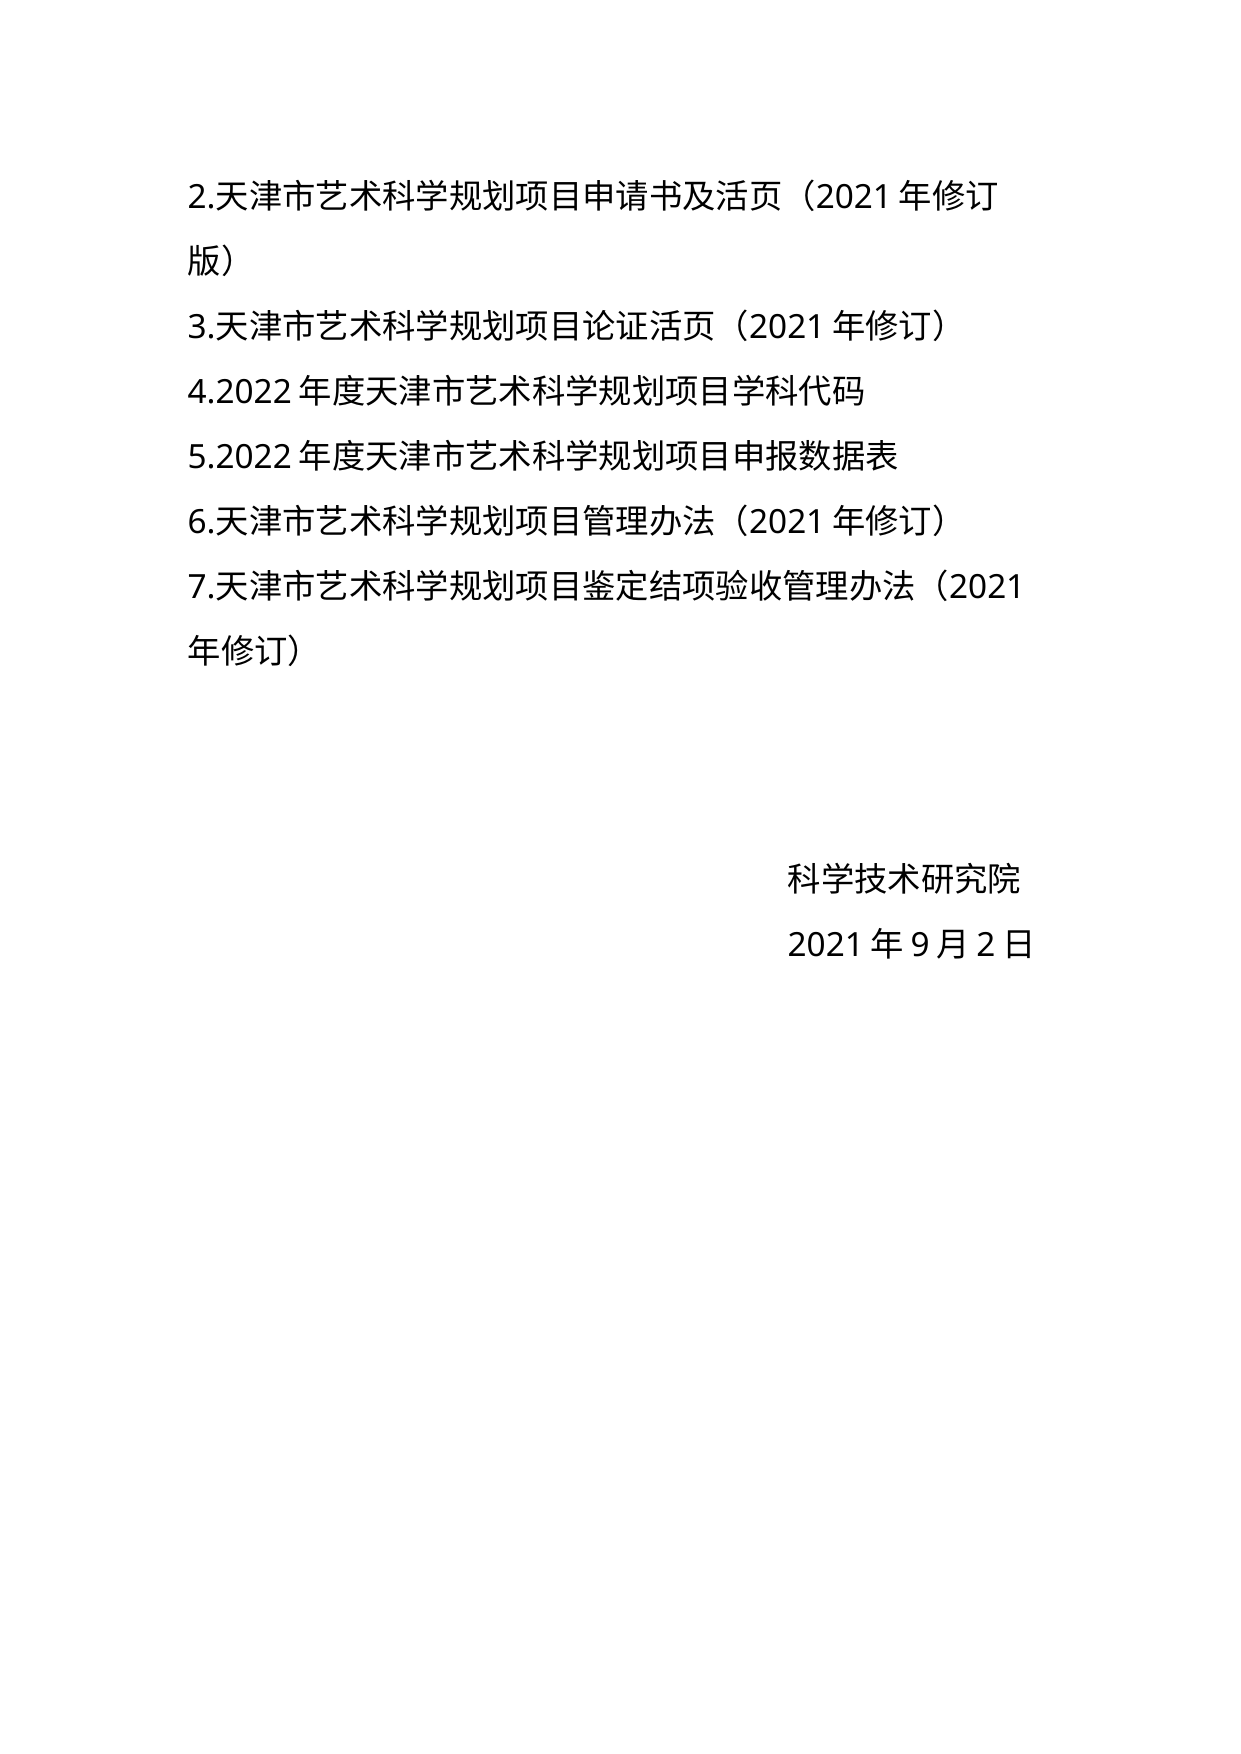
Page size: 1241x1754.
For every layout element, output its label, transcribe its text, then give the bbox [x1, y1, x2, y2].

text 4.2022年度天津市艺术科学规划项目学科代码 [187, 357, 1053, 422]
text 2021年9月2日 [187, 909, 1053, 974]
text 2.天津市艺术科学规划项目申请书及活页（2021年修订版） [187, 162, 1053, 292]
text 6.天津市艺术科学规划项目管理办法（2021年修订） [187, 487, 1053, 552]
text 科学技术研究院 [187, 844, 1053, 909]
text 3.天津市艺术科学规划项目论证活页（2021年修订） [187, 292, 1053, 357]
text 7.天津市艺术科学规划项目鉴定结项验收管理办法（2021年修订） [187, 552, 1053, 682]
text 5.2022年度天津市艺术科学规划项目申报数据表 [187, 422, 1053, 487]
